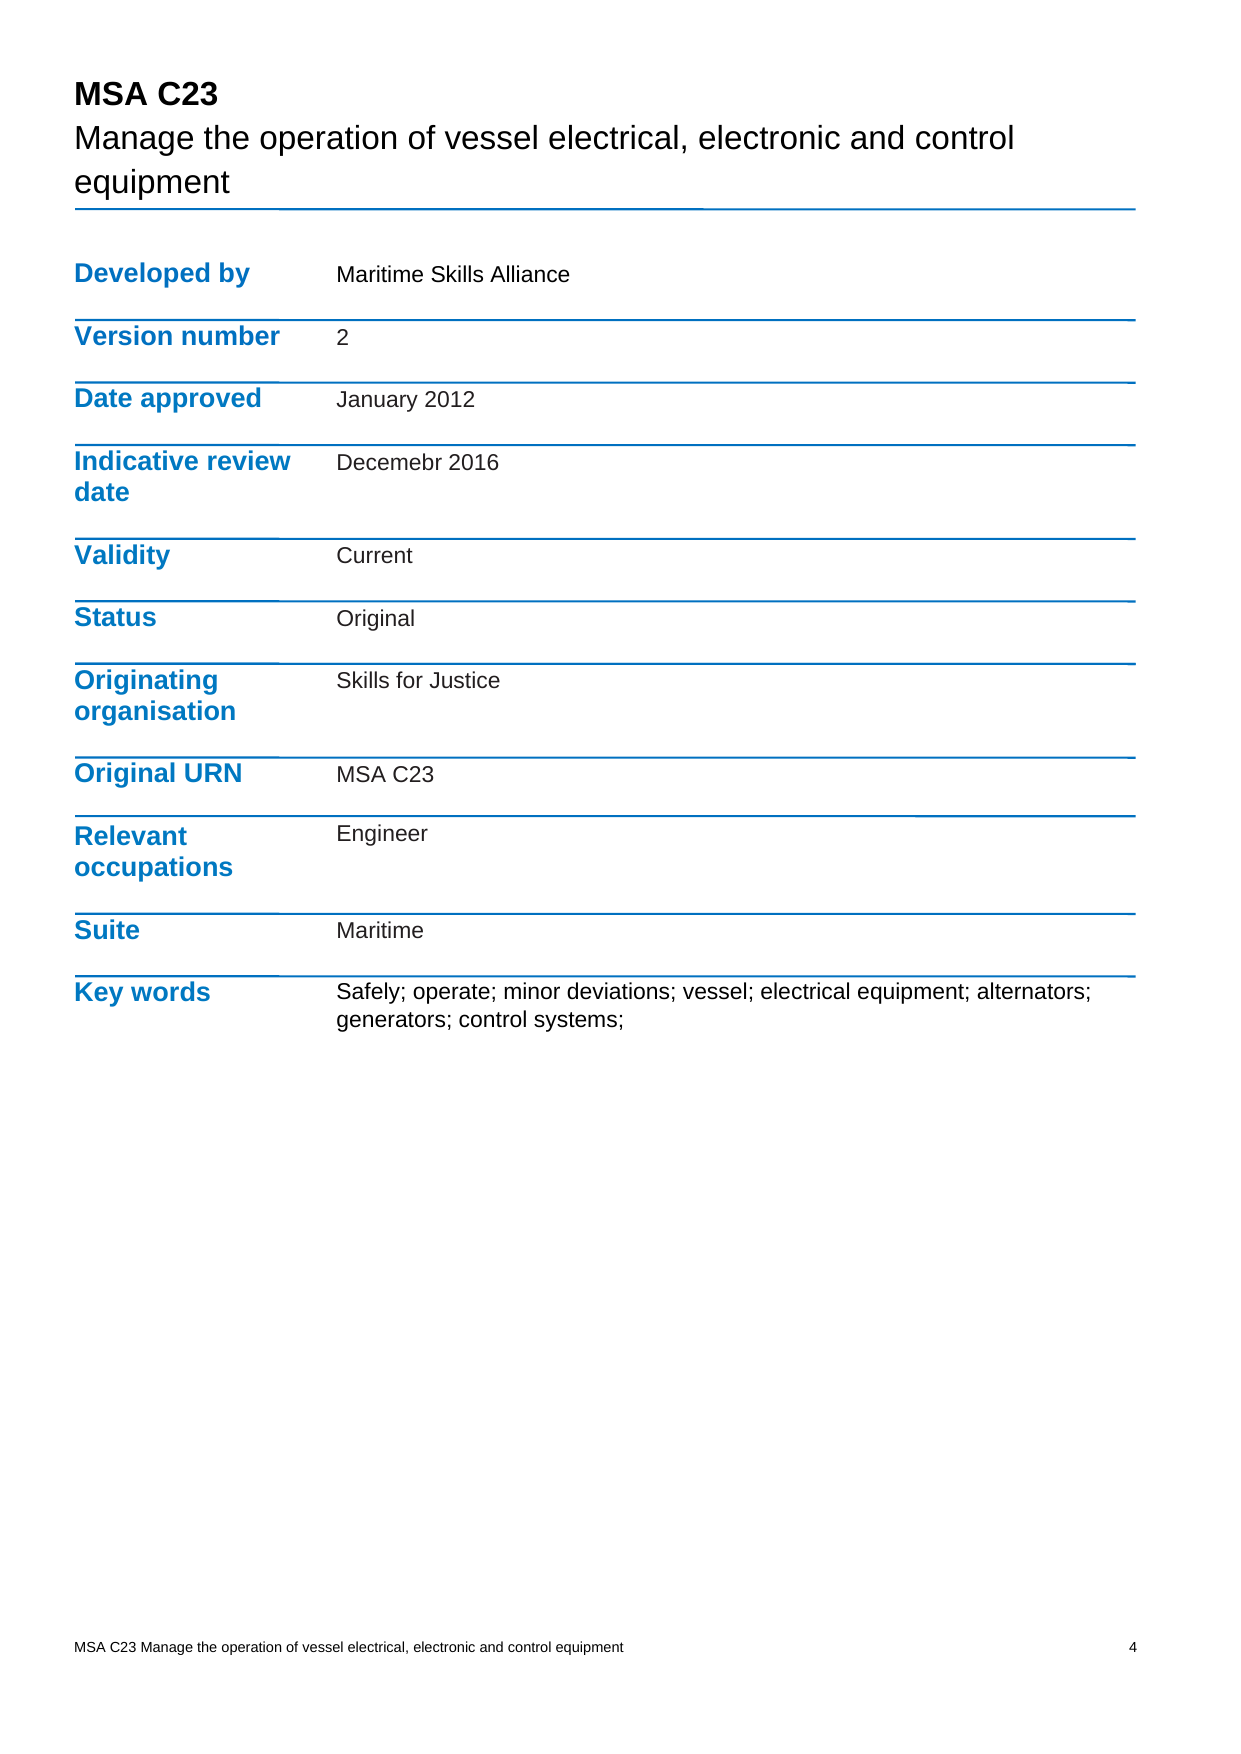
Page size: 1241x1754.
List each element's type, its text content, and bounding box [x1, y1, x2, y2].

table_cell [63, 758, 325, 820]
table_cell [63, 820, 325, 914]
table_cell January 2012 [325, 383, 1148, 445]
table_cell Safely; operate; minor deviations; vessel; electrical equipment; alternators; generators; control systems; [325, 976, 1148, 1065]
table_cell [63, 601, 325, 664]
table_cell MSA C23 [325, 758, 1148, 820]
table_cell 2 [325, 320, 1148, 382]
table_header Maritime Skills Alliance [325, 258, 1148, 320]
table_cell [63, 914, 325, 976]
table_cell [63, 445, 325, 539]
table_header [63, 258, 325, 320]
table_cell [63, 976, 325, 1065]
table_cell Maritime [325, 914, 1148, 976]
table_cell [63, 383, 325, 445]
table_cell [63, 539, 325, 601]
table_cell Current [325, 539, 1148, 601]
table_cell Decemebr 2016 [325, 445, 1148, 539]
table_cell Skills for Justice [325, 664, 1148, 757]
table_cell Original [325, 601, 1148, 664]
table_cell [63, 664, 325, 757]
table_cell [63, 320, 325, 382]
table_cell Engineer [325, 820, 1148, 914]
